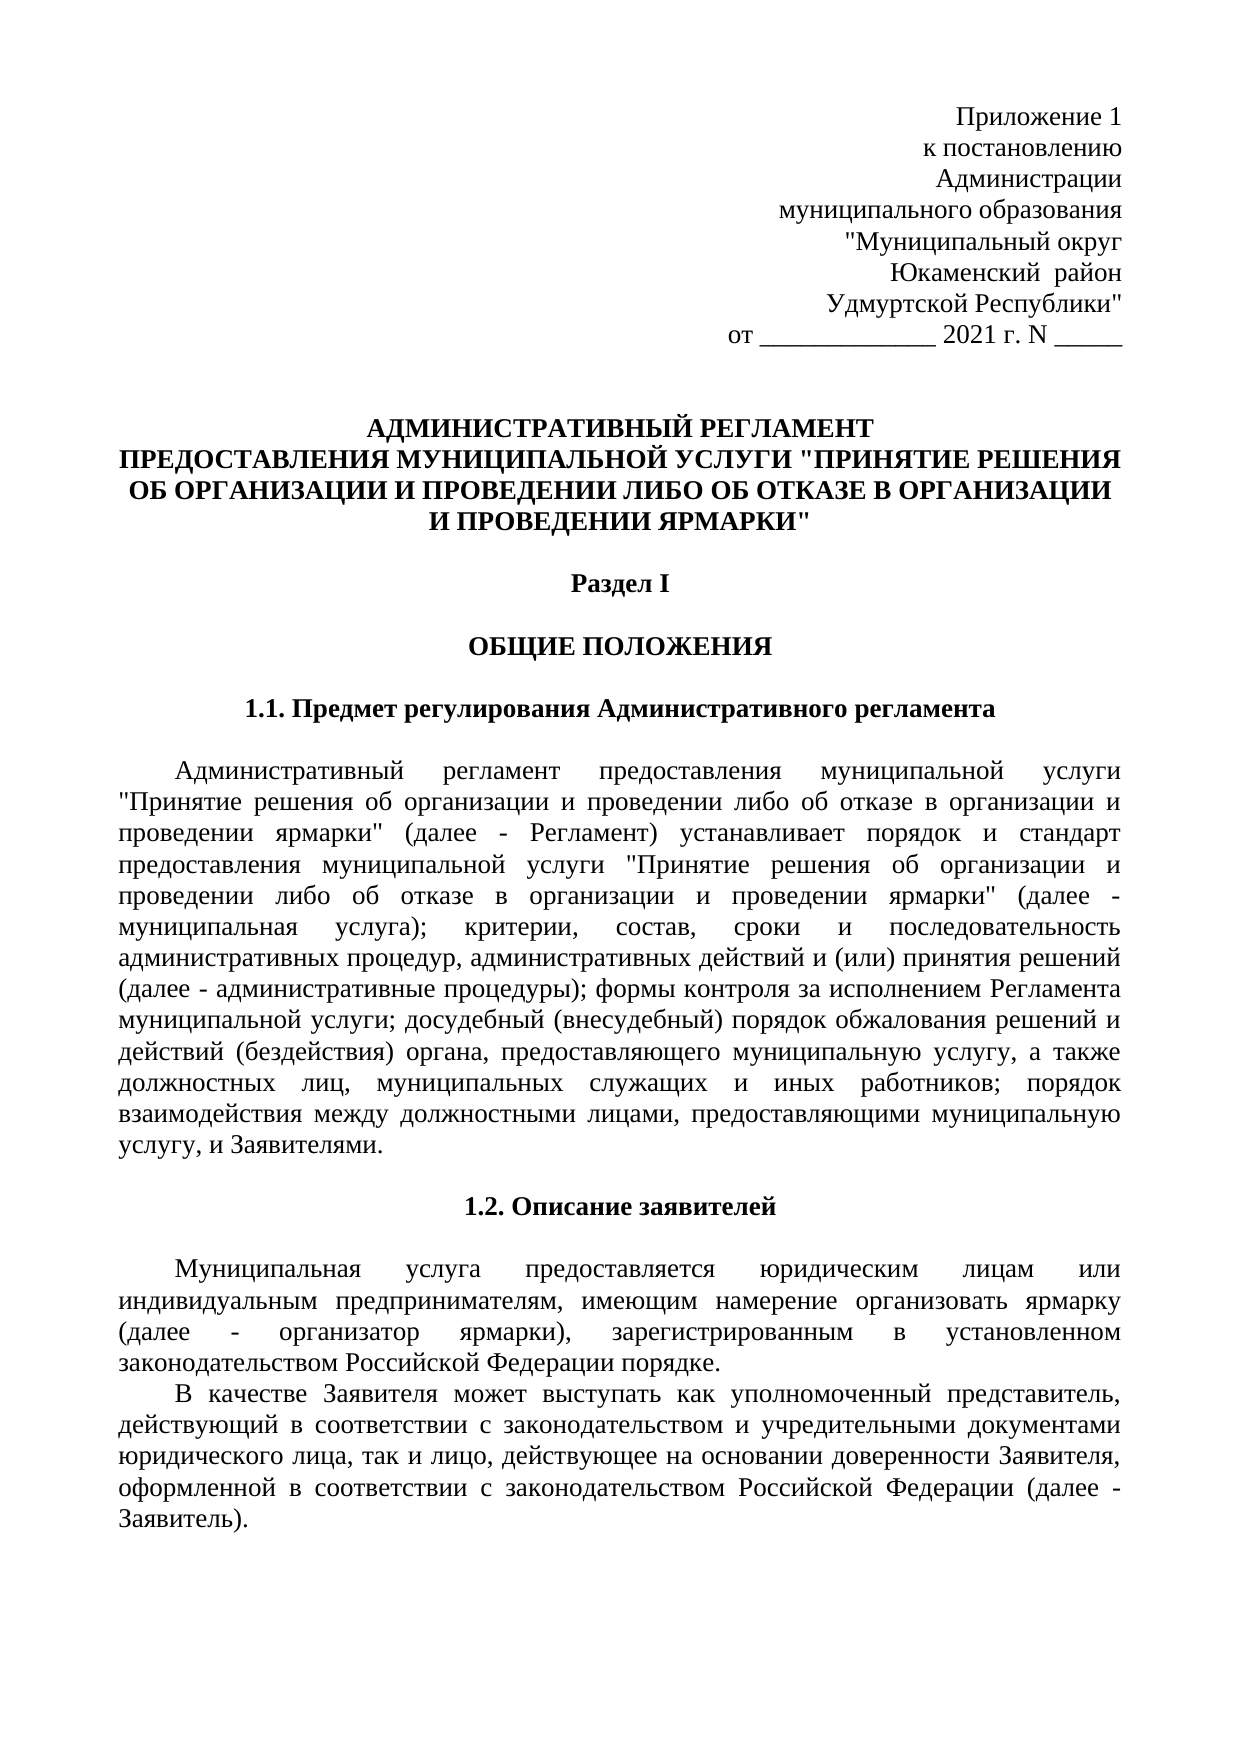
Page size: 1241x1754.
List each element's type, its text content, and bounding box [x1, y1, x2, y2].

text Администрации [118, 162, 1122, 194]
text Юкаменский район [118, 256, 1122, 287]
title 1.1. Предмет регулирования Административного регламента [118, 692, 1122, 723]
text Приложение 1 [118, 100, 1122, 131]
title ОБ ОРГАНИЗАЦИИ И ПРОВЕДЕНИИ ЛИБО ОБ ОТКАЗЕ В ОРГАНИЗАЦИИ [118, 474, 1122, 505]
text муниципального образования [118, 194, 1122, 225]
text от _____________ 2021 г. N _____ [118, 318, 1122, 349]
text "Муниципальный округ [118, 225, 1122, 256]
text Удмуртской Республики" [118, 287, 1122, 318]
title 1.2. Описание заявителей [118, 1190, 1122, 1221]
title АДМИНИСТРАТИВНЫЙ РЕГЛАМЕНТ [118, 412, 1122, 443]
title И ПРОВЕДЕНИИ ЯРМАРКИ" [118, 505, 1122, 536]
title ОБЩИЕ ПОЛОЖЕНИЯ [118, 630, 1122, 661]
text Административный регламент предоставления муниципальной услуги "Принятие решения об организации и проведении либо об отказе в организации и проведении ярмарки" (далее - Регламент) устанавливает порядок и стандарт предоставления муниципальной услуги "Принятие решения об организации и проведении либо об отказе в организации и проведении ярмарки" (далее - муниципальная услуга); критерии, состав, сроки и последовательность административных процедур, административных действий и (или) принятия решений (далее - административные процедуры); формы контроля за исполнением Регламента муниципальной услуги; досудебный (внесудебный) порядок обжалования решений и действий (бездействия) органа, предоставляющего муниципальную услугу, а также должностных лиц, муниципальных служащих и иных работников; порядок взаимодействия между должностными лицами, предоставляющими муниципальную услугу, и Заявителями. [118, 754, 1122, 1159]
title Раздел I [118, 567, 1122, 598]
text Муниципальная услуга предоставляется юридическим лицам или индивидуальным предпринимателям, имеющим намерение организовать ярмарку (далее - организатор ярмарки), зарегистрированным в установленном законодательством Российской Федерации порядке. [118, 1253, 1122, 1377]
text к постановлению [118, 131, 1122, 162]
text В качестве Заявителя может выступать как уполномоченный представитель, действующий в соответствии с законодательством и учредительными документами юридического лица, так и лицо, действующее на основании доверенности Заявителя, оформленной в соответствии с законодательством Российской Федерации (далее - Заявитель). [118, 1377, 1122, 1533]
title ПРЕДОСТАВЛЕНИЯ МУНИЦИПАЛЬНОЙ УСЛУГИ "ПРИНЯТИЕ РЕШЕНИЯ [118, 443, 1122, 474]
